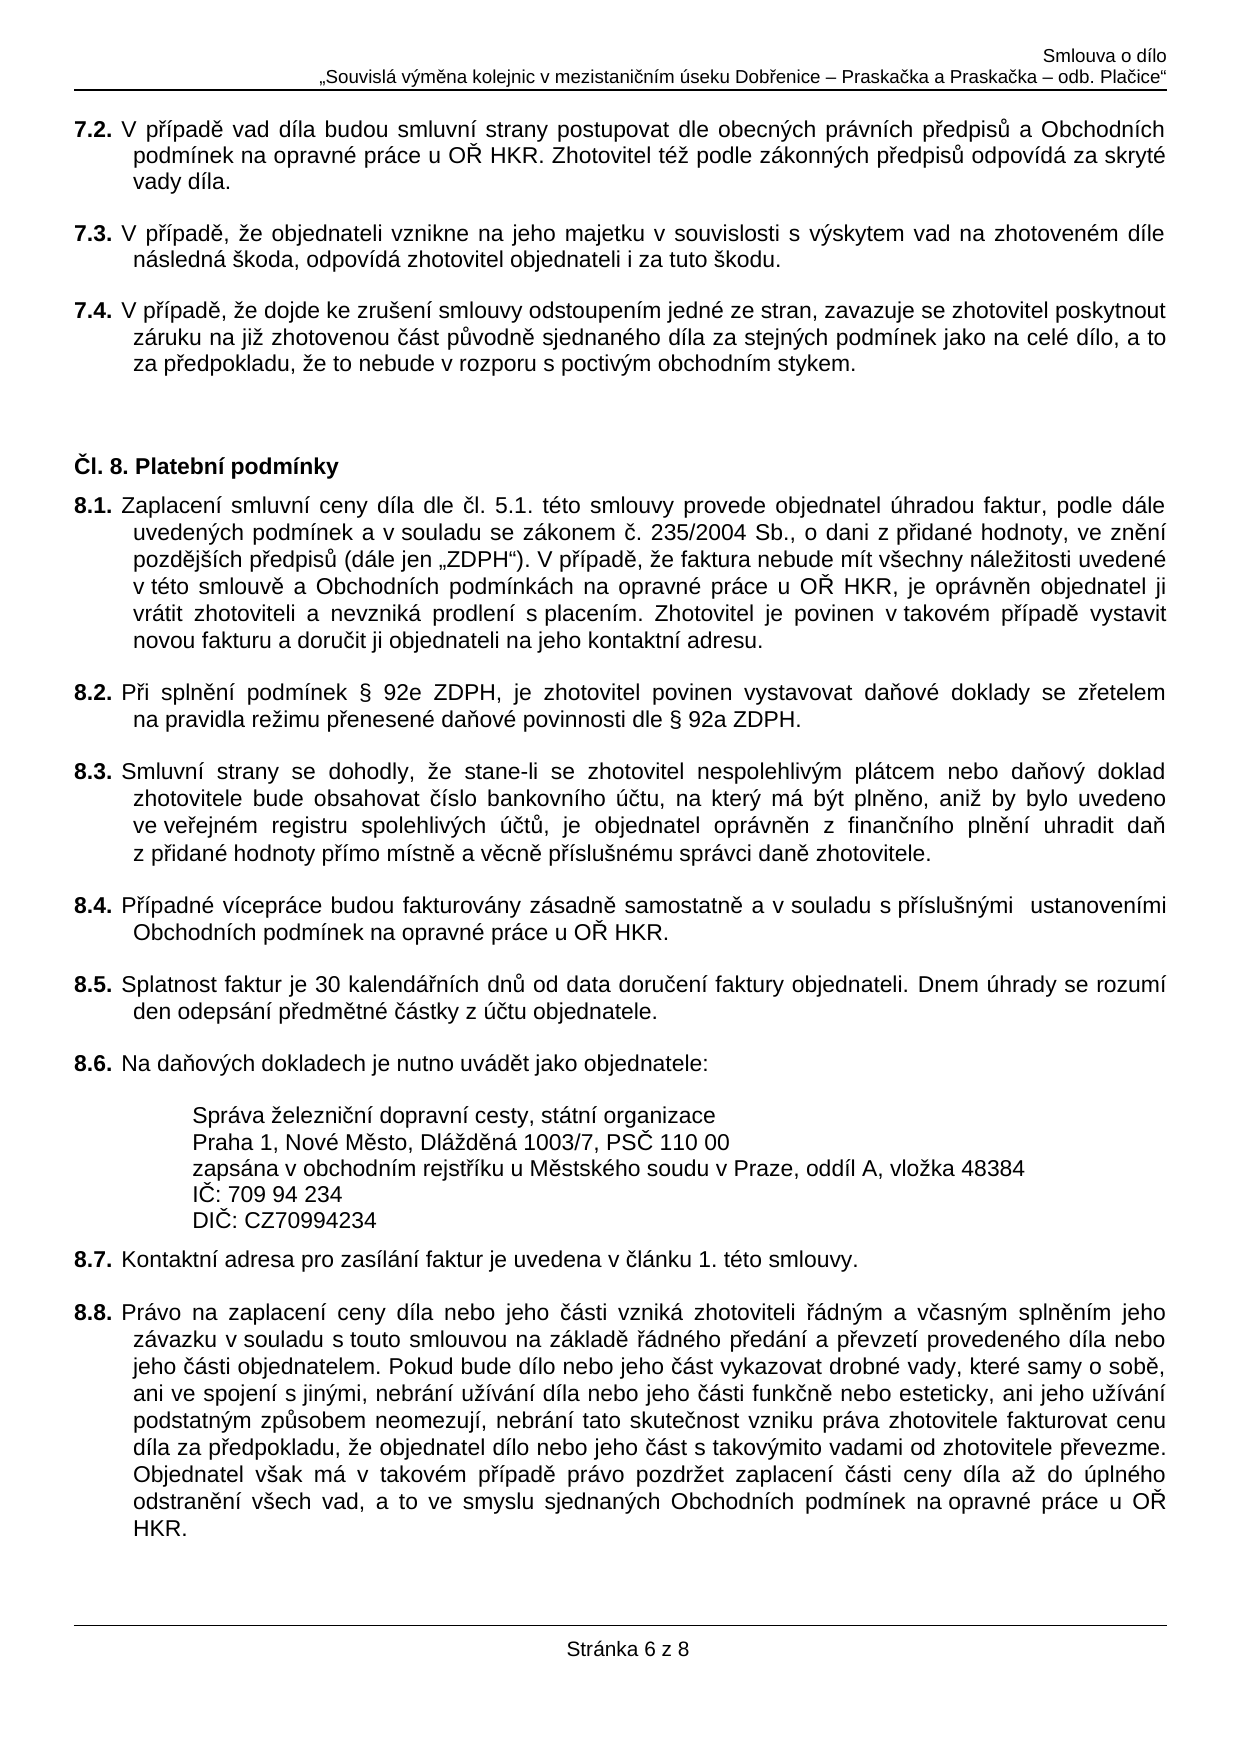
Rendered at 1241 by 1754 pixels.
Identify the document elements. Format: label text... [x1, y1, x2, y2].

list Kontaktní adresa pro zasílání faktur je uvedena v článku 1. této smlouvy. [74, 1246, 1167, 1273]
text Praha 1, Nové Město, Dlážděná 1003/7, PSČ 110 00 [74, 1128, 1167, 1155]
subtitle Čl. 8. Platební podmínky [74, 453, 1167, 479]
list Případné vícepráce budou fakturovány zásadně samostatně a v souladu s příslušnými ustanoveními Obchodních podmínek na opravné práce u OŘ HKR. [74, 892, 1167, 945]
text zapsána v obchodním rejstříku u Městského soudu v Praze, oddíl A, vložka 48384 [74, 1155, 1167, 1181]
text DIČ: CZ70994234 [74, 1207, 1167, 1234]
list V případě vad díla budou smluvní strany postupovat dle obecných právních předpisů a Obchodních podmínek na opravné práce u OŘ HKR. Zhotovitel též podle zákonných předpisů odpovídá za skryté vady díla. [74, 116, 1167, 195]
list Na daňových dokladech je nutno uvádět jako objednatele: [74, 1050, 1167, 1076]
list Smluvní strany se dohodly, že stane-li se zhotovitel nespolehlivým plátcem nebo daňový doklad zhotovitele bude obsahovat číslo bankovního účtu, na který má být plněno, aniž by bylo uvedeno ve veřejném registru spolehlivých účtů, je objednatel oprávněn z finančního plnění uhradit daň z přidané hodnoty přímo místně a věcně příslušnému správci daně zhotovitele. [74, 758, 1167, 866]
list V případě, že objednateli vznikne na jeho majetku v souvislosti s výskytem vad na zhotoveném díle následná škoda, odpovídá zhotovitel objednateli i za tuto škodu. [74, 220, 1167, 272]
text IČ: 709 94 234 [74, 1181, 1167, 1207]
list Zaplacení smluvní ceny díla dle čl. 5.1. této smlouvy provede objednatel úhradou faktur, podle dále uvedených podmínek a v souladu se zákonem č. 235/2004 Sb., o dani z přidané hodnoty, ve znění pozdějších předpisů (dále jen „ZDPH“). V případě, že faktura nebude mít všechny náležitosti uvedené v této smlouvě a Obchodních podmínkách na opravné práce u OŘ HKR, je oprávněn objednatel ji vrátit zhotoviteli a nevzniká prodlení s placením. Zhotovitel je povinen v takovém případě vystavit novou fakturu a doručit ji objednateli na jeho kontaktní adresu. [74, 492, 1167, 653]
list Právo na zaplacení ceny díla nebo jeho části vzniká zhotoviteli řádným a včasným splněním jeho závazku v souladu s touto smlouvou na základě řádného předání a převzetí provedeného díla nebo jeho části objednatelem. Pokud bude dílo nebo jeho část vykazovat drobné vady, které samy o sobě, ani ve spojení s jinými, nebrání užívání díla nebo jeho části funkčně nebo esteticky, ani jeho užívání podstatným způsobem neomezují, nebrání tato skutečnost vzniku práva zhotovitele fakturovat cenu díla za předpokladu, že objednatel dílo nebo jeho část s takovýmito vadami od zhotovitele převezme. Objednatel však má v takovém případě právo pozdržet zaplacení části ceny díla až do úplného odstranění všech vad, a to ve smyslu sjednaných Obchodních podmínek na opravné práce u OŘ HKR. [74, 1298, 1167, 1541]
list Splatnost faktur je 30 kalendářních dnů od data doručení faktury objednateli. Dnem úhrady se rozumí den odepsání předmětné částky z účtu objednatele. [74, 971, 1167, 1024]
list V případě, že dojde ke zrušení smlouvy odstoupením jedné ze stran, zavazuje se zhotovitel poskytnout záruku na již zhotovenou část původně sjednaného díla za stejných podmínek jako na celé dílo, a to za předpokladu, že to nebude v rozporu s poctivým obchodním stykem. [74, 297, 1167, 376]
text Správa železniční dopravní cesty, státní organizace [74, 1102, 1167, 1128]
list Při splnění podmínek § 92e ZDPH, je zhotovitel povinen vystavovat daňové doklady se zřetelem na pravidla režimu přenesené daňové povinnosti dle § 92a ZDPH. [74, 679, 1167, 733]
